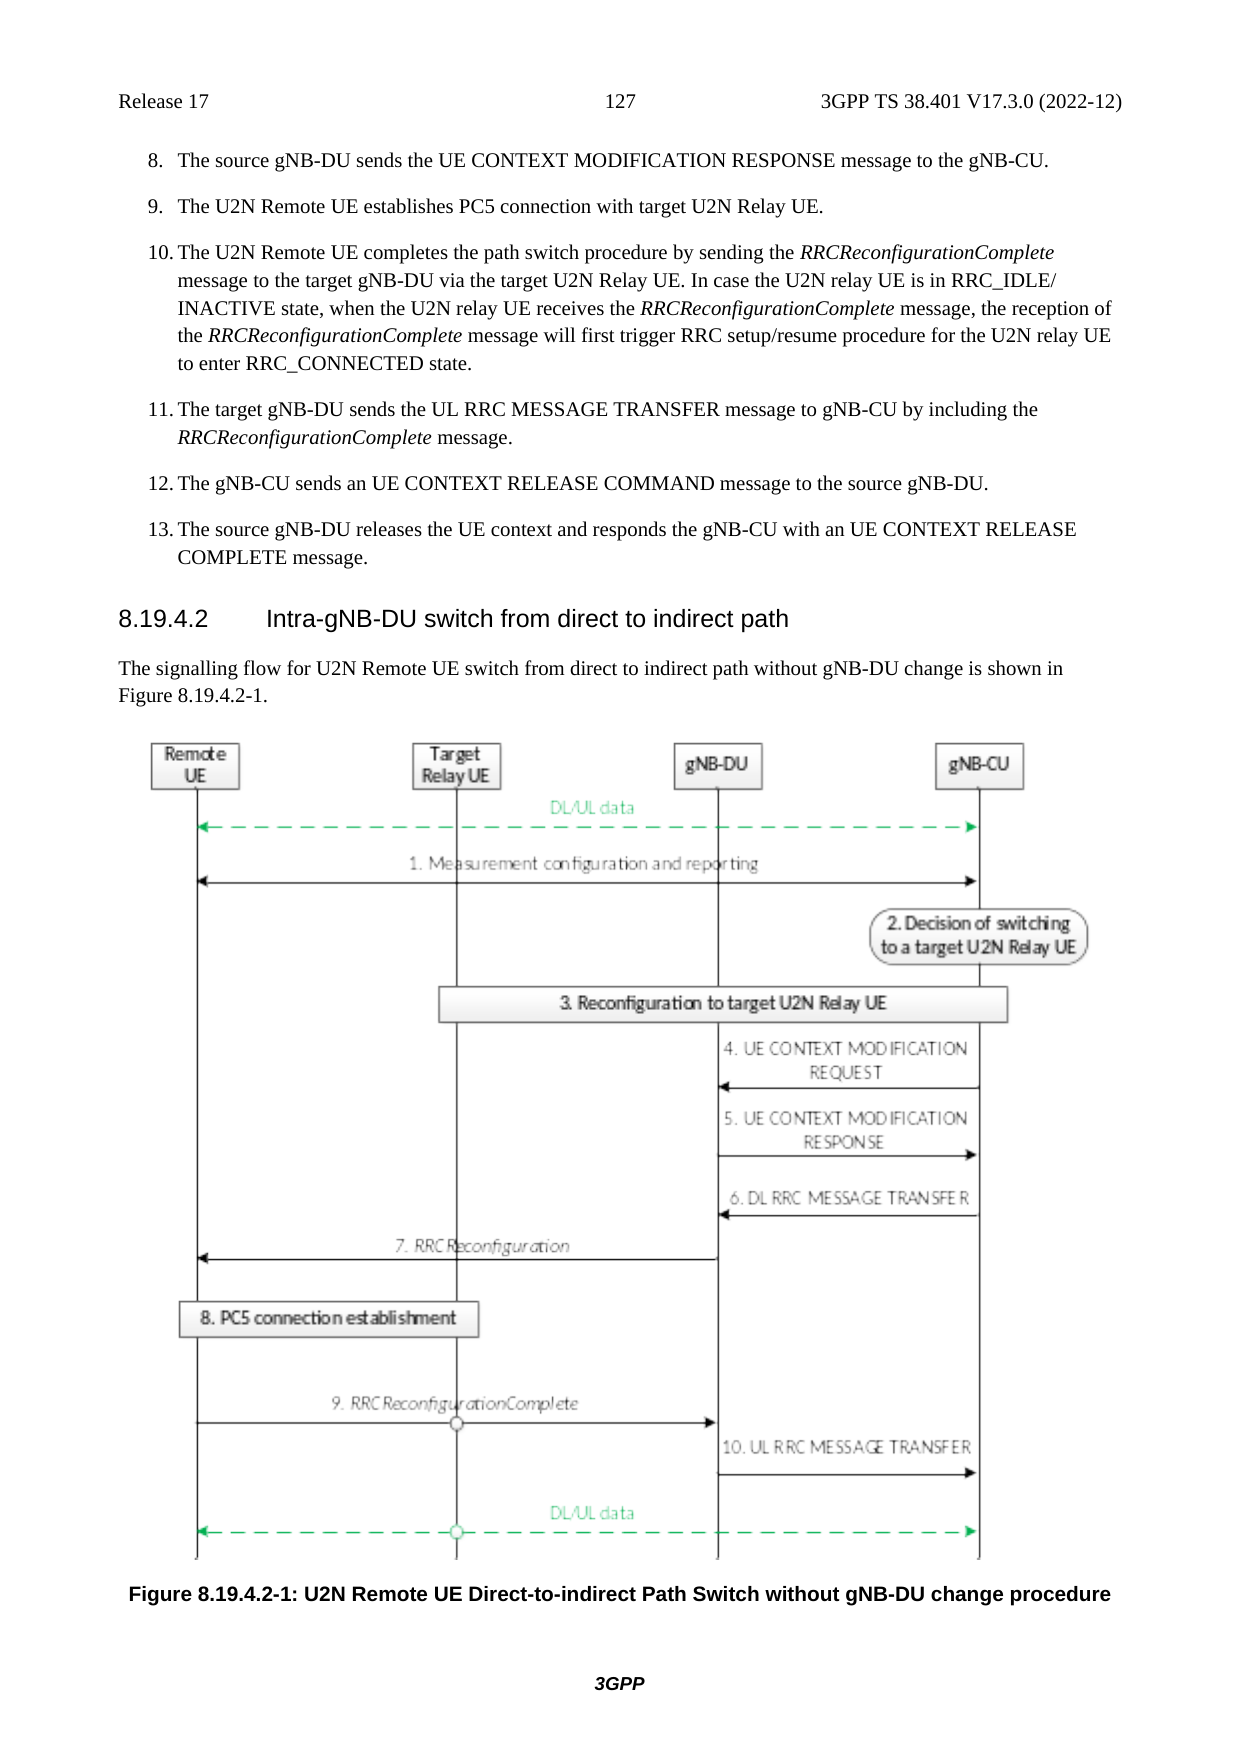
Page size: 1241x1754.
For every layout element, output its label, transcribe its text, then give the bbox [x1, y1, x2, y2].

text 12. The gNB-CU sends an UE CONTEXT RELEASE COMMAND message to the source gNB-DU. [148, 471, 1122, 495]
text 8. The source gNB-DU sends the UE CONTEXT MODIFICATION RESPONSE message to the gNB-CU. [148, 147, 1122, 172]
text Figure 8.19.4.2-1: U2N Remote UE Direct-to-indirect Path Switch without gNB-DU change procedure [118, 1581, 1122, 1605]
subtitle 8.19.4.2 Intra-gNB-DU switch from direct to indirect path [118, 604, 1122, 632]
text 13. The source gNB-DU releases the UE context and responds the gNB-CU with an UE CONTEXT RELEASE COMPLETE message. [148, 517, 1122, 569]
text The signalling flow for U2N Remote UE switch from direct to indirect path without gNB-DU change is shown in Figure 8.19.4.2-1. [118, 656, 1122, 707]
text 10. The U2N Remote UE completes the path switch procedure by sending the RRCReconfigurationComplete message to the target gNB-DU via the target U2N Relay UE. In case the U2N relay UE is in RRC_IDLE/ INACTIVE state, when the U2N relay UE receives the RRCReconfigurationComplete message, the reception of the RRCReconfigurationComplete message will first trigger RRC setup/resume procedure for the U2N relay UE to enter RRC_CONNECTED state. [148, 240, 1122, 375]
text 11. The target gNB-DU sends the UL RRC MESSAGE TRANSFER message to gNB-CU by including the RRCReconfigurationComplete message. [148, 397, 1122, 449]
text 9. The U2N Remote UE establishes PC5 connection with target U2N Relay UE. [148, 194, 1122, 218]
